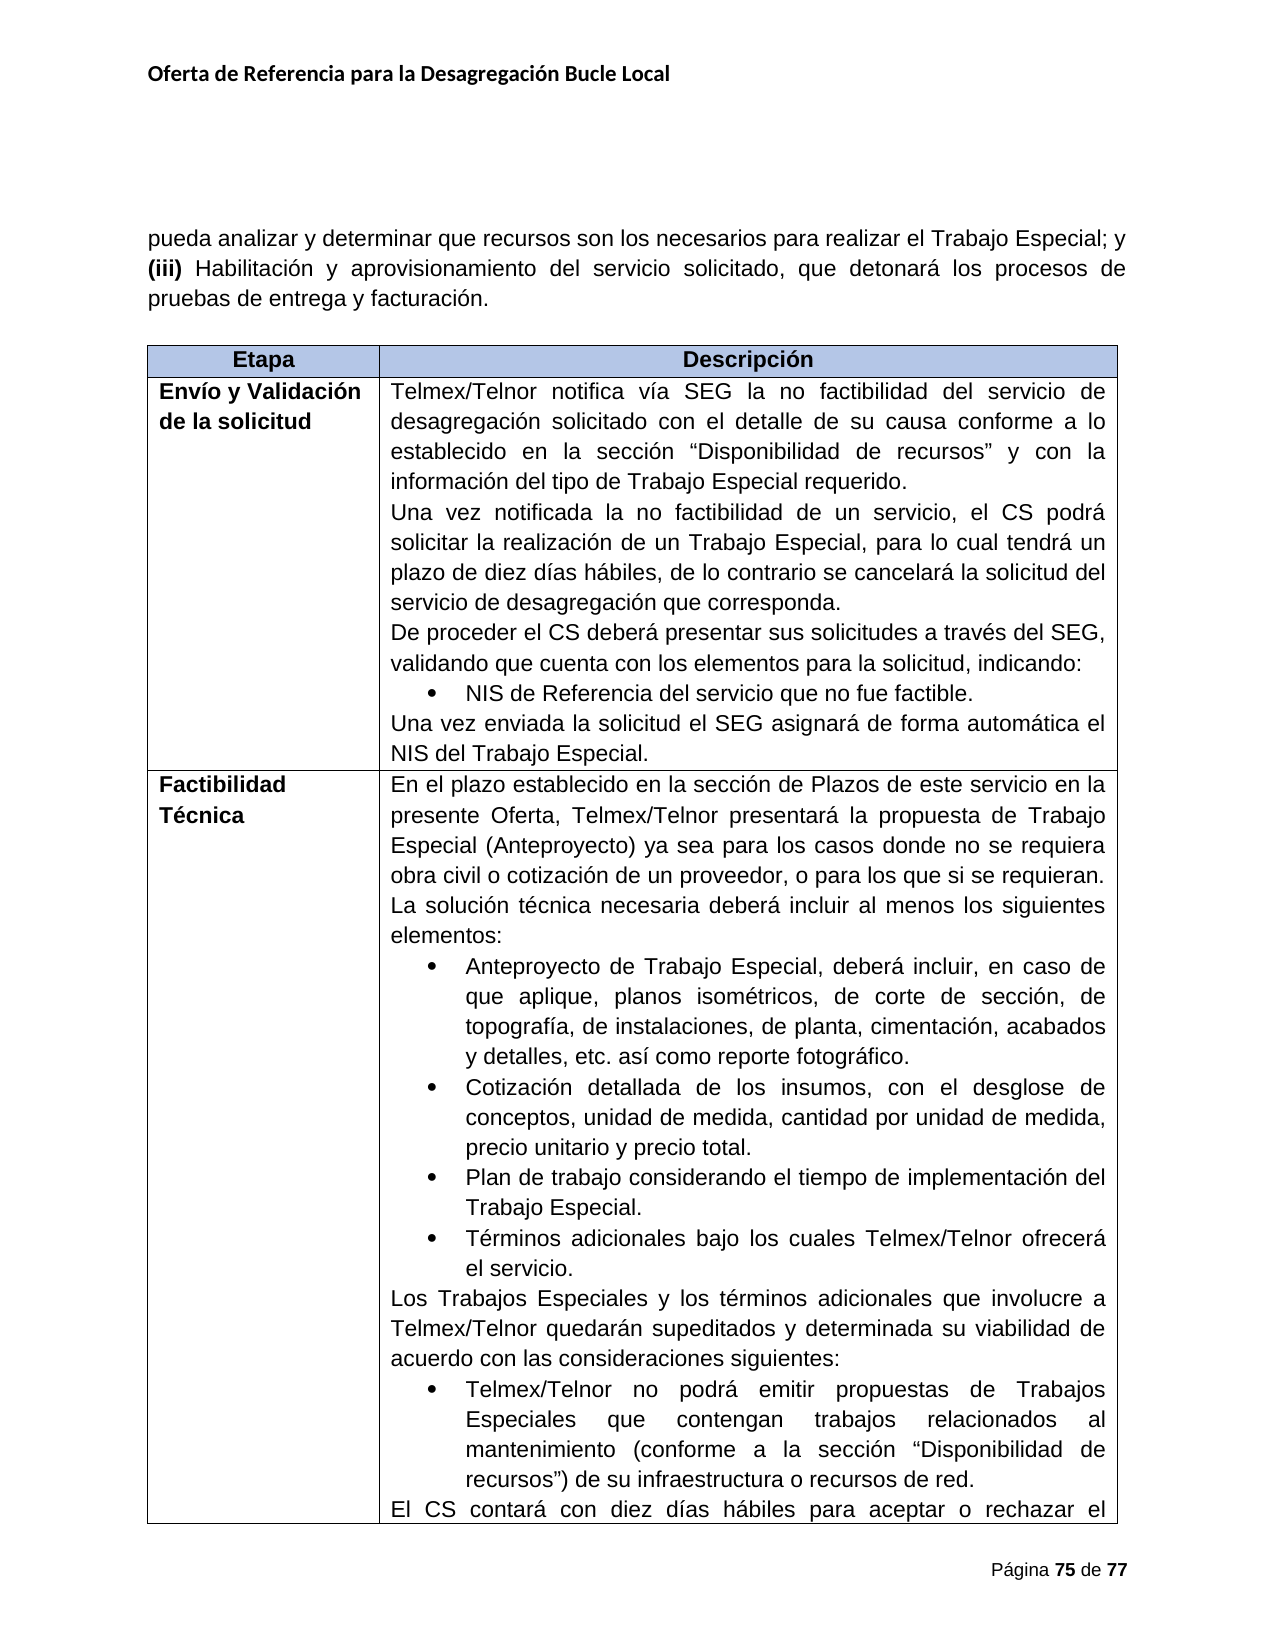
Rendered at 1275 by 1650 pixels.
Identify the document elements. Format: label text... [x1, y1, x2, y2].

table_header Descripción [380, 346, 1117, 377]
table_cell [148, 771, 379, 1523]
table_header Etapa [148, 346, 379, 377]
table_cell Envío y Validación de la solicitud [148, 378, 379, 770]
table_cell Telmex/Telnor notifica vía SEG la no factibilidad del servicio de desagregación solicitado con el detalle de su causa conforme a lo establecido en la sección “Disponibilidad de recursos” y con la información del tipo de Trabajo Especial requerido. Una vez notificada la no factibilidad de un servicio, el CS podrá solicitar la realización de un Trabajo Especial, para lo cual tendrá un plazo de diez días hábiles, de lo contrario se cancelará la solicitud del servicio de desagregación que corresponda. De proceder el CS deberá presentar sus solicitudes a través del SEG, validando que cuenta con los elementos para la solicitud, indicando: NIS de Referencia del servicio que no fue factible. Una vez enviada la solicitud el SEG asignará de forma automática el NIS del Trabajo Especial. [380, 378, 1117, 770]
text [148, 224, 1127, 311]
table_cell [380, 771, 1117, 1523]
